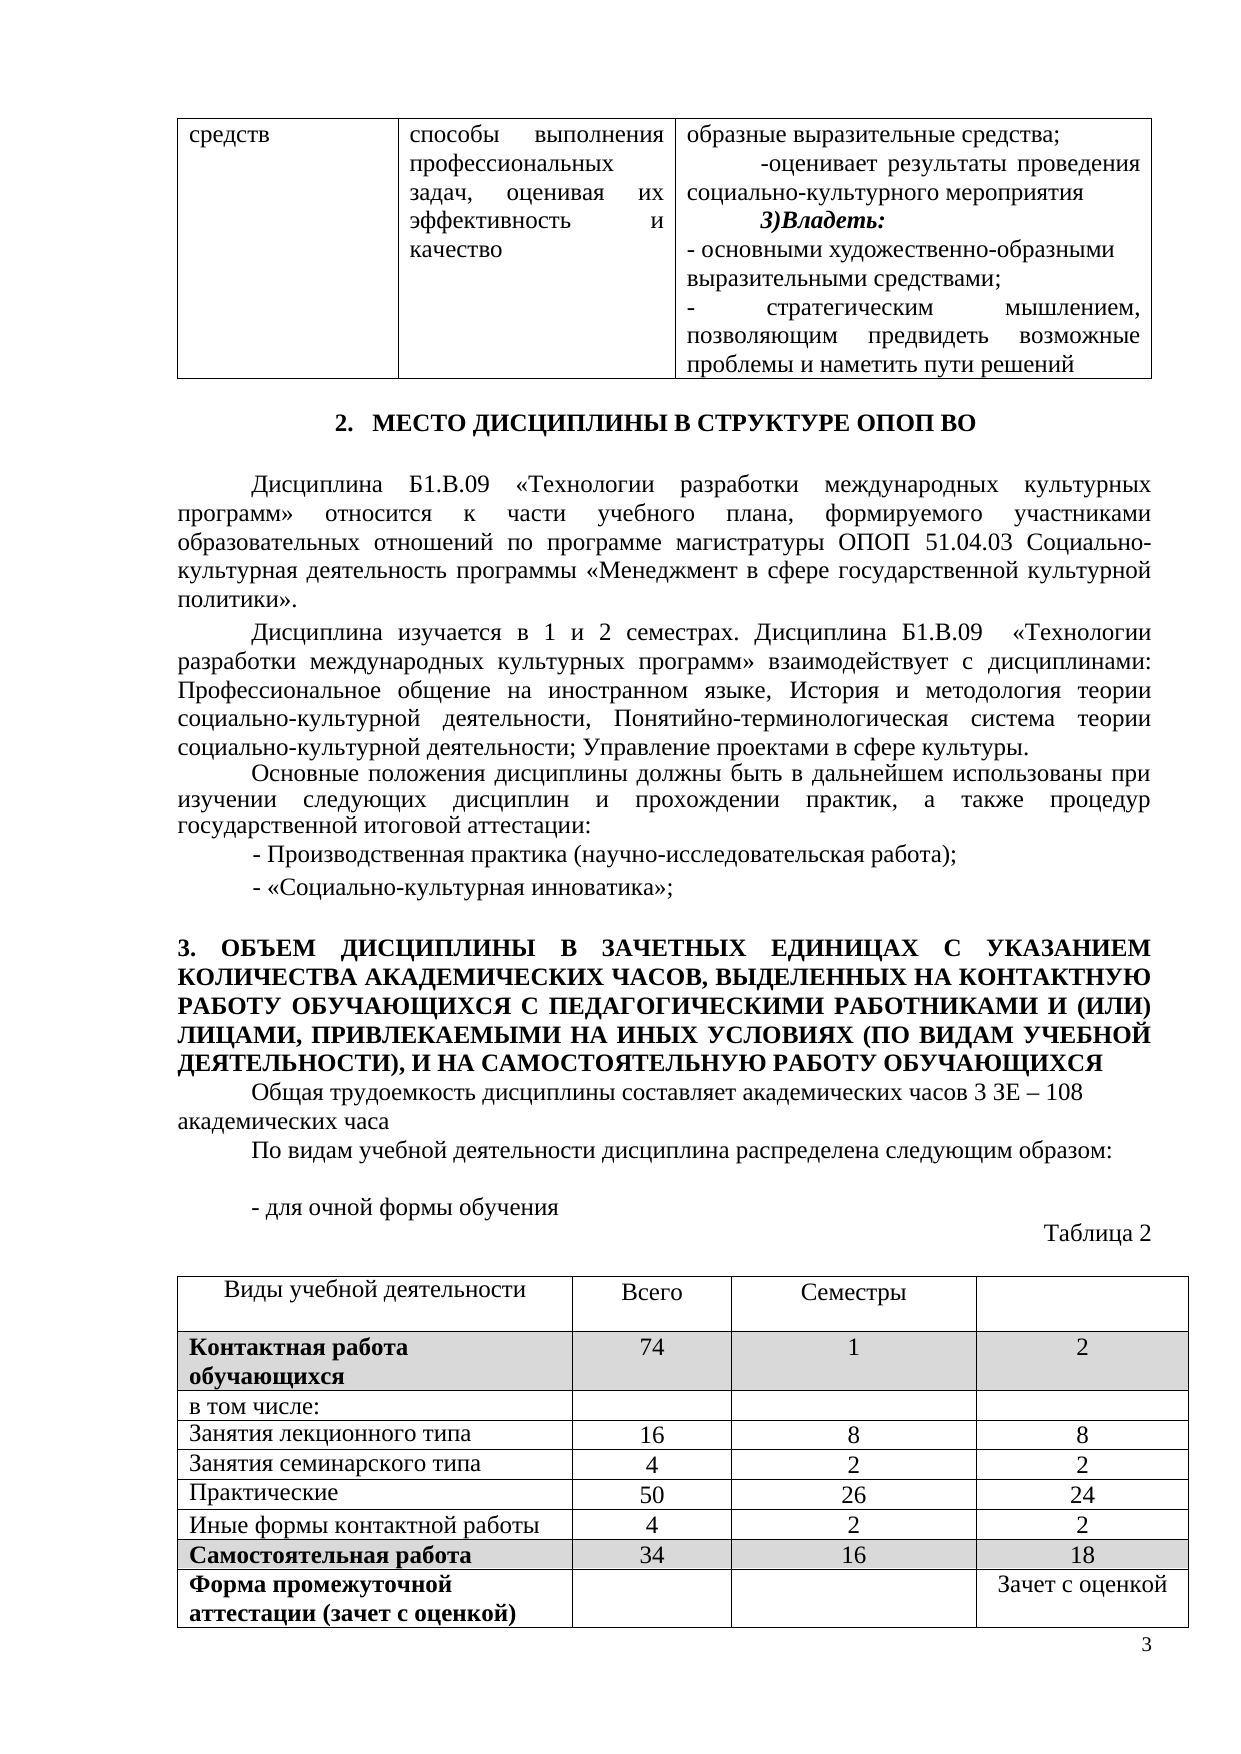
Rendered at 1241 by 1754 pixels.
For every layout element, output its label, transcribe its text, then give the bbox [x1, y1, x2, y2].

table_cell 24 [977, 1480, 1188, 1509]
table_cell 2 [732, 1450, 976, 1479]
table_cell 34 [573, 1540, 731, 1568]
text - «Социально-культурная инноватика»; [177, 872, 1152, 901]
table_cell 50 [573, 1480, 731, 1509]
table_cell Самостоятельная работа [178, 1540, 572, 1568]
table_cell 2 [977, 1332, 1188, 1390]
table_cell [676, 119, 1151, 378]
table_cell 2 [977, 1450, 1188, 1479]
table_cell Форма промежуточной аттестации (зачет с оценкой) [178, 1570, 572, 1627]
table_cell 2 [977, 1510, 1188, 1539]
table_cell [399, 119, 675, 378]
table_cell [573, 1570, 731, 1627]
table_cell [573, 1391, 731, 1419]
table_cell 18 [977, 1540, 1188, 1568]
table_cell в том числе: [178, 1391, 572, 1419]
text Основные положения дисциплины должны быть в дальнейшем использованы при изучении следующих дисциплин и прохождении практик, а также процедур государственной итоговой аттестации: [177, 761, 1152, 839]
table_cell 1 [732, 1332, 976, 1390]
table_cell [732, 1391, 976, 1419]
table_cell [178, 119, 398, 378]
table_cell 16 [573, 1421, 731, 1449]
table_cell 26 [732, 1480, 976, 1509]
text Дисциплина Б1.В.09 «Технологии разработки международных культурных программ» относится к части учебного плана, формируемого участниками образовательных отношений по программе магистратуры ОПОП 51.04.03 Социально-культурная деятельность программы «Менеджмент в сфере государственной культурной политики». [177, 469, 1152, 613]
text - для очной формы обучения [177, 1192, 1152, 1221]
table_cell 8 [732, 1421, 976, 1449]
text 3. ОБЪЕМ ДИСЦИПЛИНЫ В ЗАЧЕТНЫХ ЕДИНИЦАХ С УКАЗАНИЕМ КОЛИЧЕСТВА АКАДЕМИЧЕСКИХ ЧАСОВ, ВЫДЕЛЕННЫХ НА КОНТАКТНУЮ РАБОТУ ОБУЧАЮЩИХСЯ С ПЕДАГОГИЧЕСКИМИ РАБОТНИКАМИ И (ИЛИ) ЛИЦАМИ, ПРИВЛЕКАЕМЫМИ НА ИНЫХ УСЛОВИЯХ (ПО ВИДАМ УЧЕБНОЙ ДЕЯТЕЛЬНОСТИ), И НА САМОСТОЯТЕЛЬНУЮ РАБОТУ ОБУЧАЮЩИХСЯ [177, 933, 1152, 1077]
text По видам учебной деятельности дисциплина распределена следующим образом: [177, 1135, 1152, 1163]
table_cell Практические [178, 1480, 572, 1509]
text Общая трудоемкость дисциплины составляет академических часов 3 ЗЕ – 108 академических часа [177, 1077, 1152, 1135]
table_cell 16 [732, 1540, 976, 1568]
table_cell Зачет с оценкой [977, 1570, 1188, 1627]
table_header Всего [573, 1277, 731, 1331]
table_cell [977, 1391, 1188, 1419]
table_header [977, 1277, 1188, 1331]
text Таблица 2 [177, 1221, 1152, 1247]
table_cell 74 [573, 1332, 731, 1390]
text Дисциплина изучается в 1 и 2 семестрах. Дисциплина Б1.В.09 «Технологии разработки международных культурных программ» взаимодействует с дисциплинами: Профессиональное общение на иностранном языке, История и методология теории социально-культурной деятельности, Понятийно-терминологическая система теории социально-культурной деятельности; Управление проектами в сфере культуры. [177, 617, 1152, 761]
table_cell 2 [732, 1510, 976, 1539]
table_cell 4 [573, 1450, 731, 1479]
table_cell Иные формы контактной работы [178, 1510, 572, 1539]
table_cell Занятия семинарского типа [178, 1450, 572, 1479]
text - Производственная практика (научно-исследовательская работа); [177, 839, 1152, 867]
table_cell [732, 1570, 976, 1627]
list МЕСТО ДИСЦИПЛИНЫ В СТРУКТУРЕ ОПОП ВО [159, 408, 1152, 436]
table_cell 4 [573, 1510, 731, 1539]
table_cell Контактная работа обучающихся [178, 1332, 572, 1390]
table_cell Занятия лекционного типа [178, 1421, 572, 1449]
table_cell 8 [977, 1421, 1188, 1449]
table_header Семестры [732, 1277, 976, 1331]
table_header Виды учебной деятельности [178, 1277, 572, 1331]
